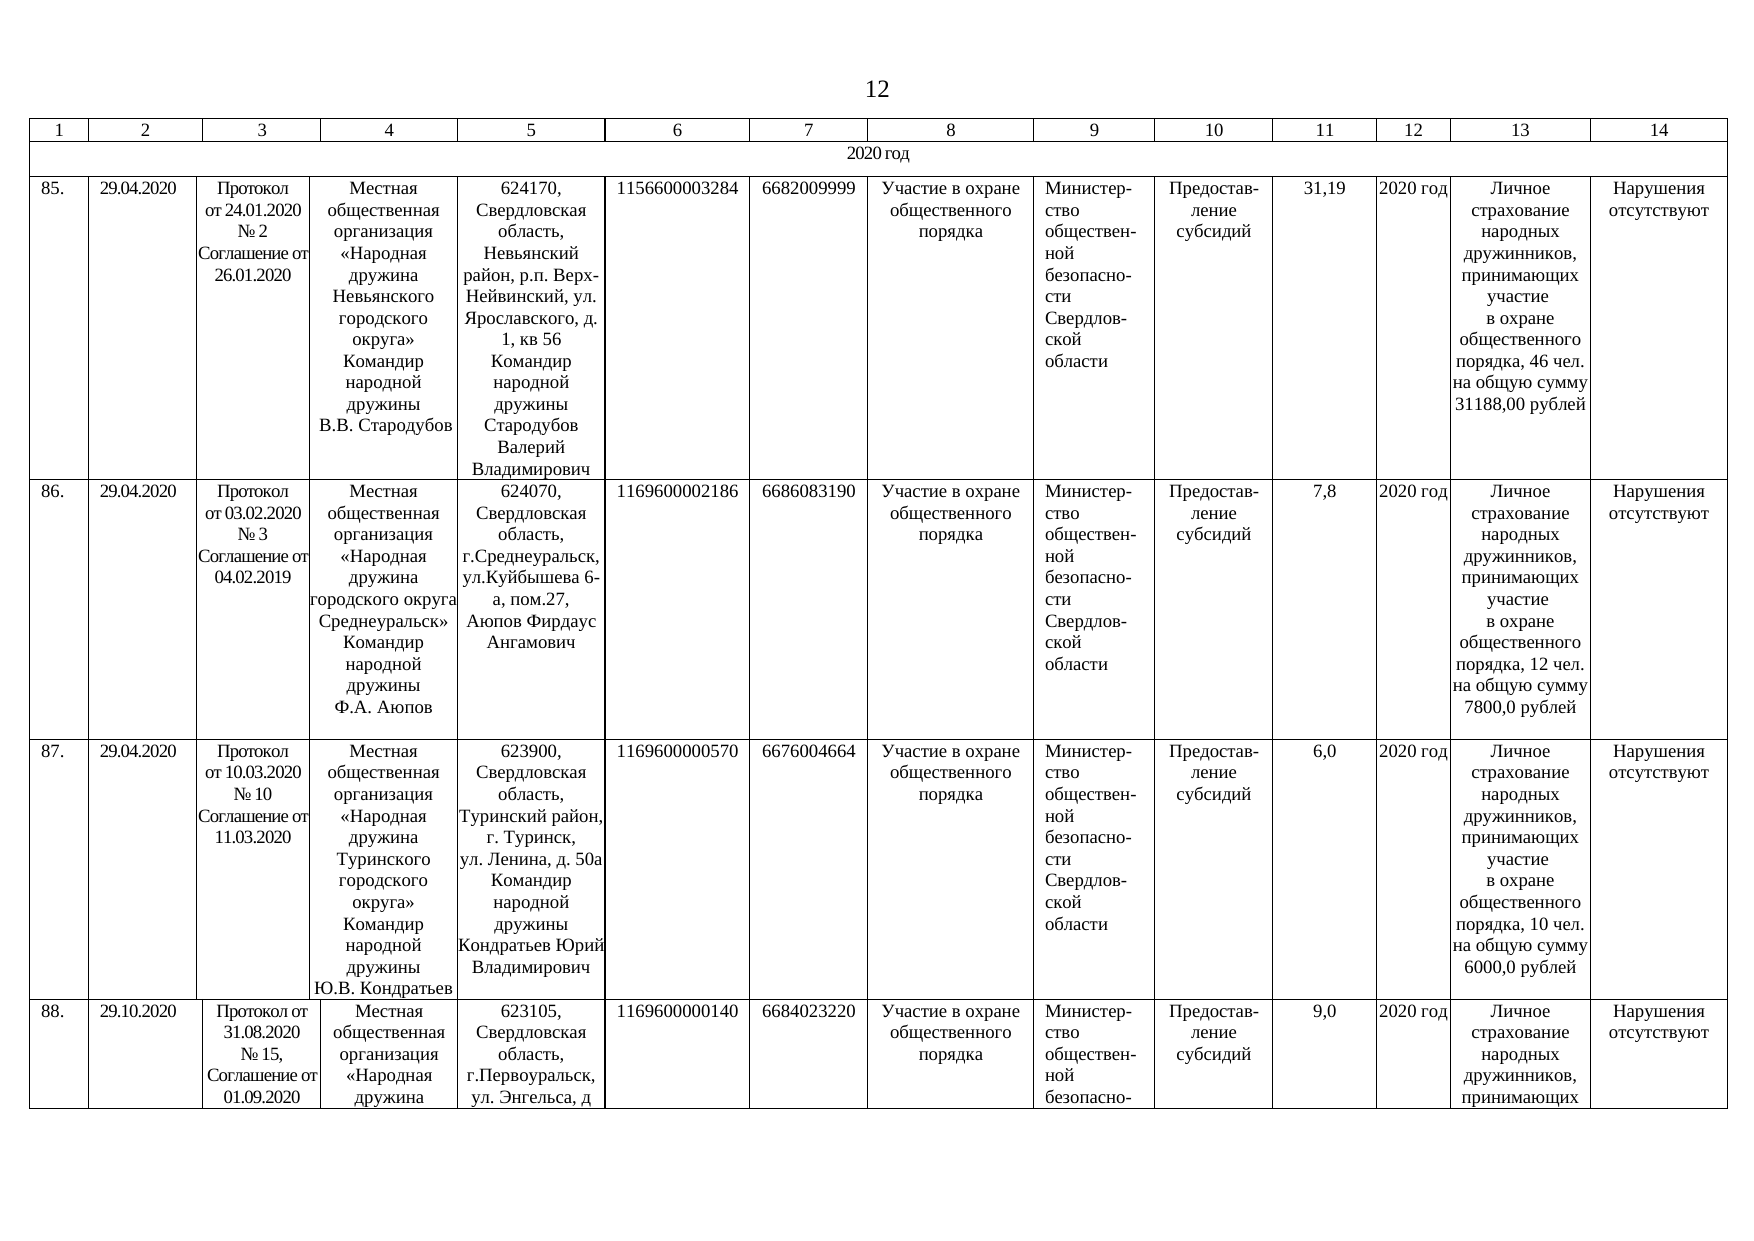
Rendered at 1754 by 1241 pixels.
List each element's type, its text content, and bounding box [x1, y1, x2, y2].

table_cell 29.04.2020 [89, 740, 196, 999]
table_cell Предостав-ление субсидий [1155, 1000, 1272, 1107]
table_cell Местная общественная организация «Народная дружина городского округа Среднеуральск» Командир народной дружины Ф.А. Аюпов [310, 480, 457, 739]
table_cell 29.10.2020 [89, 1000, 202, 1107]
table_cell 29.04.2020 [89, 177, 196, 479]
table_header 1 [30, 119, 88, 141]
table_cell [1034, 1000, 1154, 1107]
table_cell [458, 1000, 604, 1107]
table_header 13 [1451, 119, 1590, 141]
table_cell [1034, 177, 1154, 479]
table_cell Участие в охране общественного порядка [868, 480, 1033, 739]
table_cell 88. [30, 1000, 88, 1107]
table_cell 1169600000570 [606, 740, 749, 999]
table_cell 623900, Свердловская область, Туринский район, г. Туринск, ул. Ленина, д. 50а Командир народной дружины Кондратьев Юрий Владимирович [458, 740, 604, 999]
table_cell 2020 год [1377, 177, 1450, 479]
table_cell 2020 год [1377, 740, 1450, 999]
table_cell 2020 год [1377, 1000, 1450, 1107]
table_cell Протокол от 24.01.2020 № 2 Соглашение от 26.01.2020 [197, 177, 309, 479]
table_header 8 [868, 119, 1033, 141]
table_cell Участие в охране общественного порядка [868, 1000, 1033, 1107]
table_header 14 [1591, 119, 1727, 141]
table_cell 6682009999 [750, 177, 867, 479]
table_cell Предостав-ление субсидий [1155, 740, 1272, 999]
table_cell 6,0 [1273, 740, 1376, 999]
table_cell Нарушения отсутствуют [1591, 177, 1727, 479]
table_cell 85. [30, 177, 88, 479]
table_cell Министер-ство обществен-ной безопасно-сти Свердлов-ской области [1034, 480, 1154, 739]
table_cell Предостав-ление субсидий [1155, 480, 1272, 739]
table_cell 9,0 [1273, 1000, 1376, 1107]
table_cell Министер-ство обществен-ной безопасно-сти Свердлов-ской области [1034, 740, 1154, 999]
table_cell Протокол от 03.02.2020 № 3 Соглашение от 04.02.2019 [197, 480, 309, 739]
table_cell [203, 1000, 320, 1107]
table_cell Участие в охране общественного порядка [868, 177, 1033, 479]
table_cell 87. [30, 740, 88, 999]
table_cell 29.04.2020 [89, 480, 196, 739]
table_cell 1169600002186 [606, 480, 749, 739]
table_cell Предостав-ление субсидий [1155, 177, 1272, 479]
table_cell 86. [30, 480, 88, 739]
table_header 9 [1034, 119, 1154, 141]
table_cell Нарушения отсутствуют [1591, 480, 1727, 739]
table_cell 624070, Свердловская область, г.Среднеуральск, ул.Куйбышева 6-а, пом.27, Аюпов Фирдаус Ангамович [458, 480, 604, 739]
table_cell Нарушения отсутствуют [1591, 740, 1727, 999]
table_cell Местная общественная организация «Народная дружина Туринского городского округа» Командир народной дружины Ю.В. Кондратьев [310, 740, 457, 999]
table_header 4 [321, 119, 457, 141]
table_cell Личное страхование народных дружинников, принимающих участие в охране общественного порядка, 46 чел. на общую сумму 31188,00 рублей [1451, 177, 1590, 479]
table_cell Личное страхование народных дружинников, принимающих участие в охране общественного порядка, 10 чел. на общую сумму 6000,0 рублей [1451, 740, 1590, 999]
table_header 7 [750, 119, 867, 141]
table_cell 2020 год [30, 142, 1727, 176]
table_header 3 [203, 119, 320, 141]
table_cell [321, 1000, 457, 1107]
table_header 12 [1377, 119, 1450, 141]
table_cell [1451, 1000, 1590, 1107]
table_cell 2020 год [1377, 480, 1450, 739]
table_cell 31,19 [1273, 177, 1376, 479]
table_header 2 [89, 119, 202, 141]
table_header 6 [606, 119, 749, 141]
table_cell 1169600000140 [606, 1000, 749, 1107]
table_cell 6676004664 [750, 740, 867, 999]
table_header 11 [1273, 119, 1376, 141]
table_header 10 [1155, 119, 1272, 141]
table_cell 6686083190 [750, 480, 867, 739]
table_cell Личное страхование народных дружинников, принимающих участие в охране общественного порядка, 12 чел. на общую сумму 7800,0 рублей [1451, 480, 1590, 739]
table_cell Протокол от 10.03.2020 № 10 Соглашение от 11.03.2020 [197, 740, 309, 999]
table_cell 6684023220 [750, 1000, 867, 1107]
table_cell 1156600003284 [606, 177, 749, 479]
table_header 5 [458, 119, 604, 141]
table_cell Нарушения отсутствуют [1591, 1000, 1727, 1107]
table_cell 7,8 [1273, 480, 1376, 739]
table_cell 624170, Свердловская область, Невьянский район, р.п. Верх-Нейвинский, ул. Ярославского, д. 1, кв 56 Командир народной дружины Стародубов Валерий Владимирович [458, 177, 604, 479]
table_cell Местная общественная организация «Народная дружина Невьянского городского округа» Командир народной дружины В.В. Стародубов [310, 177, 457, 479]
table_cell Участие в охране общественного порядка [868, 740, 1033, 999]
